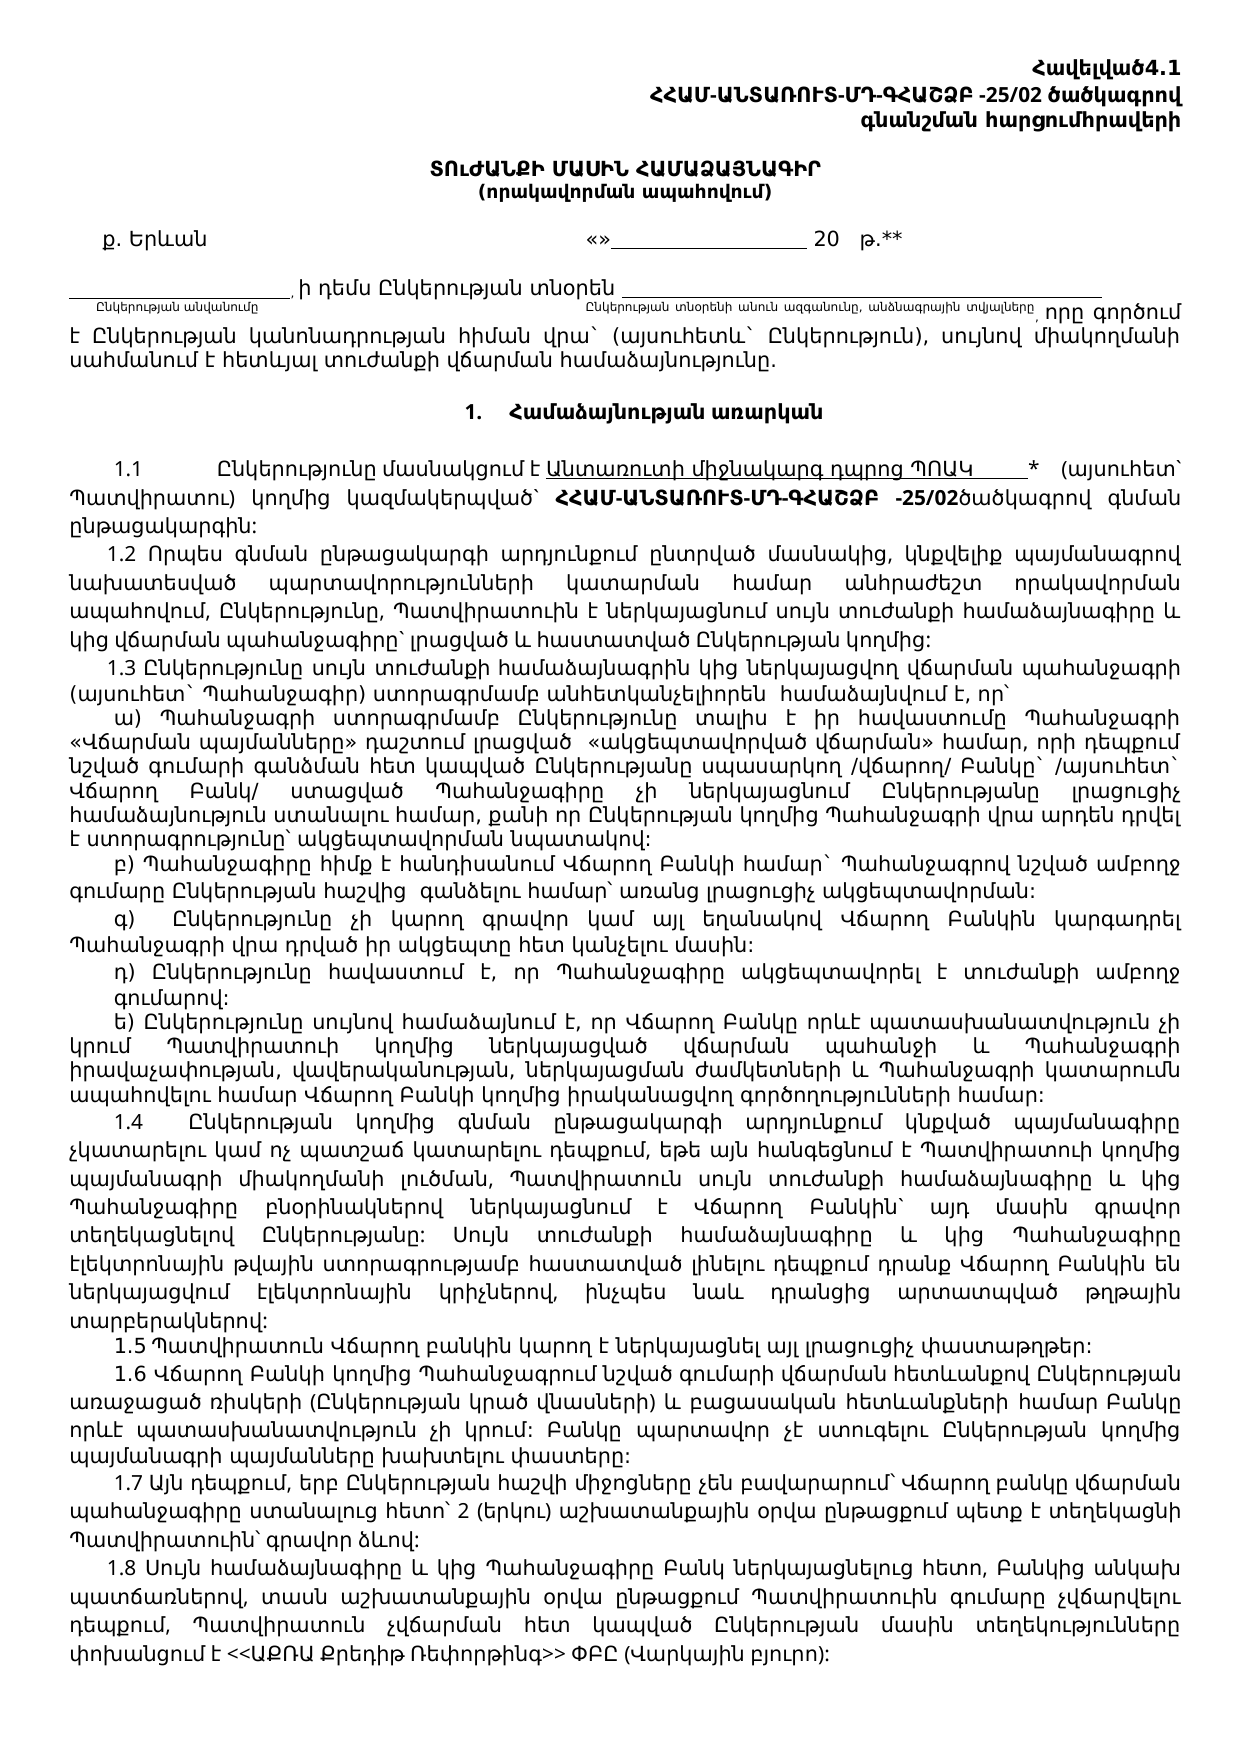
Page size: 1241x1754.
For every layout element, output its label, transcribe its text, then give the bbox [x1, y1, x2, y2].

text ե) Ընկերությունը սույնով համաձայնում է, որ Վճարող Բանկը որևէ պատասխանատվություն չի կրում Պատվիրատուի կողմից ներկայացված վճարման պահանջի և Պահանջագրի իրավաչափության, վավերականության, ներկայացման ժամկետների և Պահանջագրի կատարումն ապահովելու համար Վճարող Բանկի կողմից իրականացվող գործողությունների համար: [69, 1010, 1181, 1107]
text բ) Պահանջագիրը հիմք է հանդիսանում Վճարող Բանկի համար` Պահանջագրով նշված ամբողջ գումարը Ընկերության հաշվից գանձելու համար՝ առանց լրացուցիչ ակցեպտավորման: [69, 852, 1181, 904]
text 1.8 Սույն համաձայնագիրը և կից Պահանջագիրը Բանկ ներկայացնելուց հետո, Բանկից անկախ պատճառներով, տասն աշխատանքային օրվա ընթացքում Պատվիրատուին գումարը չվճարվելու դեպքում, Պատվիրատուն չվճարման հետ կապված Ընկերության մասին տեղեկությունները փոխանցում է <<ԱՔՌԱ Քրեդիթ Ռեփորթինգ>> ՓԲԸ (Վարկային բյուրո): [69, 1553, 1181, 1667]
text դ) Ընկերությունը հավաստում է, որ Պահանջագիրը ակցեպտավորել է տուժանքի ամբողջ գումարով: [113, 957, 1181, 1010]
text 1.2 Որպես գնման ընթացակարգի արդյունքում ընտրված մասնակից, կնքվելիք պայմանագրով նախատեսված պարտավորությունների կատարման համար անհրաժեշտ որակավորման ապահովում, Ընկերությունը, Պատվիրատուին է ներկայացնում սույն տուժանքի համաձայնագիրը և կից վճարման պահանջագիրը` լրացված և հաստատված Ընկերության կողմից: [69, 539, 1181, 653]
text 1.4 Ընկերության կողմից գնման ընթացակարգի արդյունքում կնքված պայմանագիրը չկատարելու կամ ոչ պատշաճ կատարելու դեպքում, եթե այն հանգեցնում է Պատվիրատուի կողմից պայմանագրի միակողմանի լուծման, Պատվիրատուն սույն տուժանքի համաձայնագիրը և կից Պահանջագիրը բնօրինակներով ներկայացնում է Վճարող Բանկին` այդ մասին գրավոր տեղեկացնելով Ընկերությանը: Սույն տուժանքի համաձայնագիրը և կից Պահանջագիրը էլեկտրոնային թվային ստորագրությամբ հաստատված լինելու դեպքում դրանք Վճարող Բանկին են ներկայացվում էլեկտրոնային կրիչներով, ինչպես նաև դրանցից արտատպված թղթային տարբերակներով: [69, 1107, 1181, 1334]
text , ի դեմս Ընկերության տնօրեն [69, 276, 1181, 300]
text գ) Ընկերությունը չի կարող գրավոր կամ այլ եղանակով Վճարող Բանկին կարգադրել Պահանջագրի վրա դրված իր ակցեպտը հետ կանչելու մասին: [69, 904, 1181, 957]
text 1.6 Վճարող Բանկի կողմից Պահանջագրում նշված գումարի վճարման հետևանքով Ընկերության առաջացած ռիսկերի (Ընկերության կրած վնասների) և բացասական հետևանքների համար Բանկը որևէ պատասխանատվություն չի կրում: Բանկը պարտավոր չէ ստուգելու Ընկերության կողմից պայմանագրի պայմանները խախտելու փաստերը: [69, 1359, 1181, 1468]
text ՀՀԱՄ-ԱՆՏԱՌՈՒՏ-ՄԴ-ԳՀԱՇՁԲ -25/02 ծածկագրով [69, 80, 1181, 108]
list Ընկերությունը մասնակցում է Անտառուտի միջնակարգ դպրոց ՊՈԱԿ * (այսուհետ` Պատվիրատու) կողմից կազմակերպված` ՀՀԱՄ-ԱՆՏԱՌՈՒՏ-ՄԴ-ԳՀԱՇՁԲ -25/02ծածկագրով գնման ընթացակարգին: [69, 454, 1181, 539]
text Հավելված4.1 [69, 56, 1181, 80]
text ա) Պահանջագրի ստորագրմամբ Ընկերությունը տալիս է իր հավաստումը Պահանջագրի «Վճարման պայմանները» դաշտում լրացված «ակցեպտավորված վճարման» համար, որի դեպքում նշված գումարի գանձման հետ կապված Ընկերությանը սպասարկող /վճարող/ Բանկը` /այսուհետ` Վճարող Բանկ/ ստացված Պահանջագիրը չի ներկայացնում Ընկերությանը լրացուցիչ համաձայնություն ստանալու համար, քանի որ Ընկերության կողմից Պահանջագրի վրա արդեն դրվել է ստորագրությունը՝ ակցեպտավորման նպատակով: [69, 706, 1181, 852]
text Ընկերության անվանումը Ընկերության տնօրենի անուն ազգանունը, անձնագրային տվյալները, որը գործում է Ընկերության կանոնադրության հիման վրա` (այսուհետև` Ընկերություն), սույնով միակողմանի սահմանում է հետևյալ տուժանքի վճարման համաձայնությունը. [69, 300, 1181, 373]
text 1.7 Այն դեպքում, երբ Ընկերության հաշվի միջոցները չեն բավարարում՝ Վճարող բանկը վճարման պահանջագիրը ստանալուց հետո՝ 2 (երկու) աշխատանքային օրվա ընթացքում պետք է տեղեկացնի Պատվիրատուին՝ գրավոր ձևով: [69, 1468, 1181, 1553]
text 1.3 Ընկերությունը սույն տուժանքի համաձայնագրին կից ներկայացվող վճարման պահանջագրի (այսուհետ` Պահանջագիր) ստորագրմամբ անհետկանչելիորեն համաձայնվում է, որ՝ [69, 653, 1181, 706]
list Պատվիրատուն Վճարող բանկին կարող է ներկայացնել այլ լրացուցիչ փաստաթղթեր: [113, 1334, 1181, 1359]
text ք. Երևան «» 20 թ.** [69, 227, 1181, 251]
text գնանշման հարցումհրավերի [69, 108, 1181, 132]
text (որակավորման ապահովում) [69, 181, 1181, 203]
text ՏՈւԺԱՆՔԻ ՄԱՍԻՆ ՀԱՄԱՁԱՅՆԱԳԻՐ [69, 157, 1181, 181]
list Համաձայնության առարկան [107, 397, 1181, 426]
